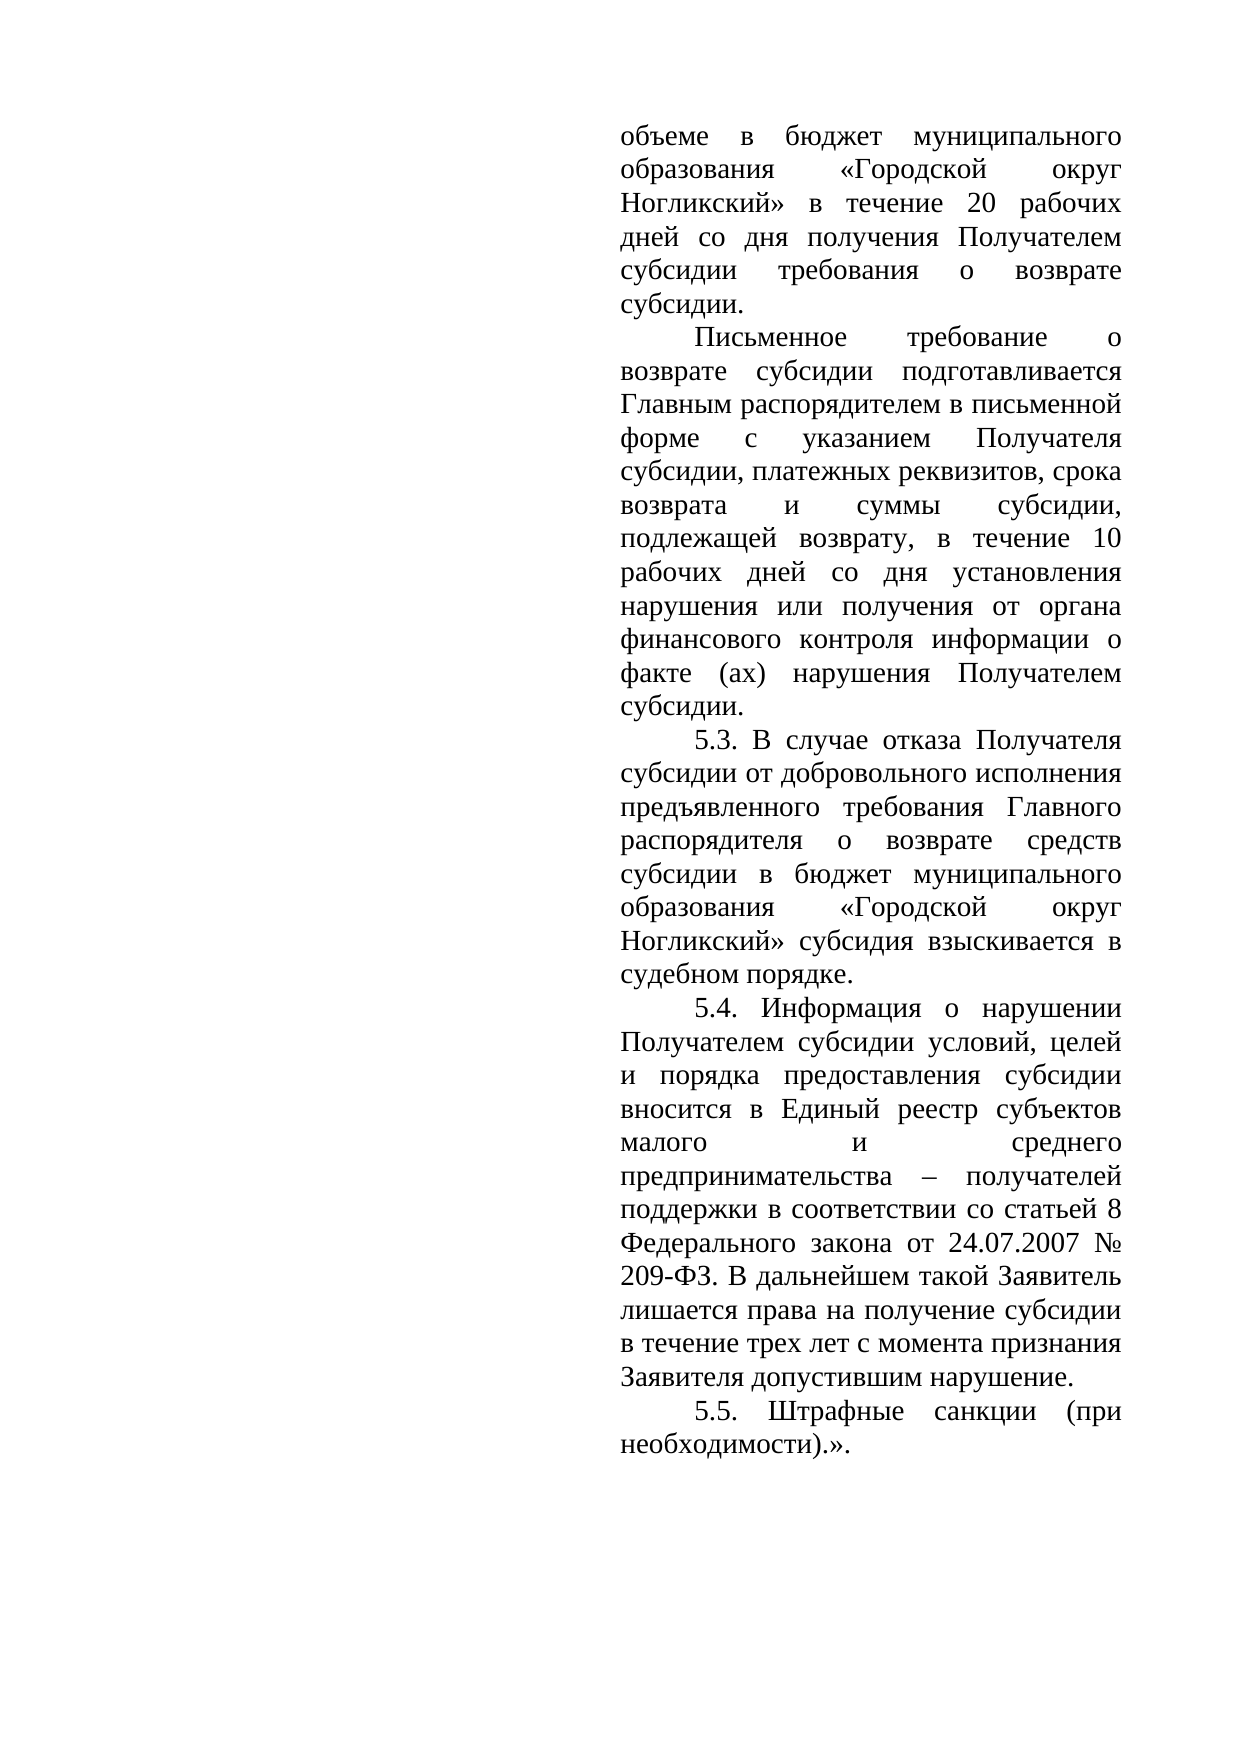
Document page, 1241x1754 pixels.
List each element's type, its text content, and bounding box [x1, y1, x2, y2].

text 5.5. Штрафные санкции (при необходимости).». [620, 1393, 1122, 1460]
text 5.3. В случае отказа Получателя субсидии от добровольного исполнения предъявленного требования Главного распорядителя о возврате средств субсидии в бюджет муниципального образования «Городской округ Ногликский» субсидия взыскивается в судебном порядке. [620, 722, 1122, 990]
text Письменное требование о возврате субсидии подготавливается Главным распорядителем в письменной форме с указанием Получателя субсидии, платежных реквизитов, срока возврата и суммы субсидии, подлежащей возврату, в течение 10 рабочих дней со дня установления нарушения или получения от органа финансового контроля информации о факте (ах) нарушения Получателем субсидии. [620, 319, 1122, 722]
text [620, 118, 1122, 319]
text 5.4. Информация о нарушении Получателем субсидии условий, целей и порядка предоставления субсидии вносится в Единый реестр субъектов малого и среднего предпринимательства – получателей поддержки в соответствии со статьей 8 Федерального закона от 24.07.2007 № 209-ФЗ. В дальнейшем такой Заявитель лишается права на получение субсидии в течение трех лет с момента признания Заявителя допустившим нарушение. [620, 990, 1122, 1393]
